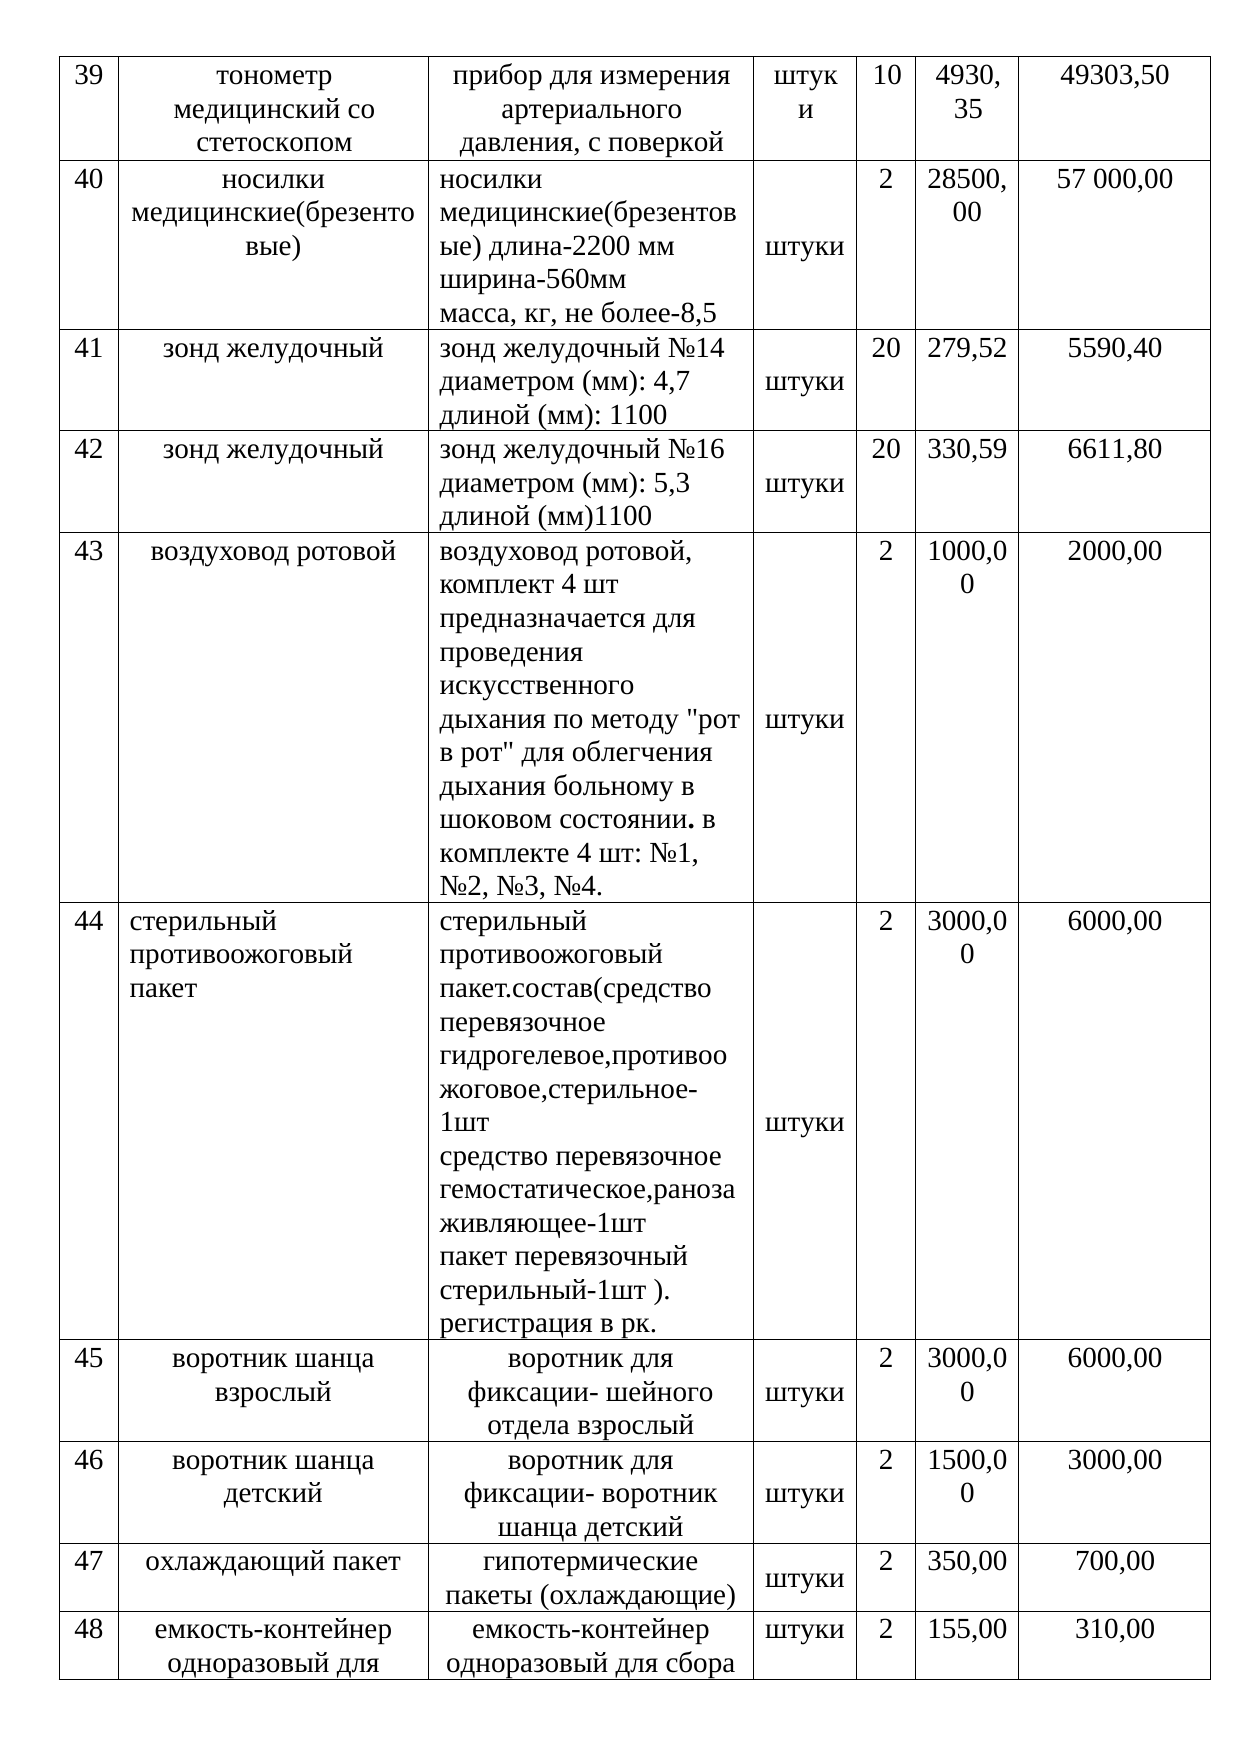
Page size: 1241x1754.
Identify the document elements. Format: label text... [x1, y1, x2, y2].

table_cell воротник для фиксации- шейного отдела взрослый [429, 1340, 753, 1441]
table_cell 2000,00 [1019, 533, 1210, 902]
table_cell тонометр медицинский со стетоскопом [119, 57, 428, 160]
table_cell штуки [754, 1340, 856, 1441]
table_cell 155,00 [916, 1612, 1018, 1679]
table_cell 330,59 [916, 431, 1018, 532]
table_cell 4930,35 [916, 57, 1018, 160]
table_cell 28500,00 [916, 161, 1018, 329]
table_cell 700,00 [1019, 1544, 1210, 1611]
table_cell 3000,00 [916, 903, 1018, 1339]
table_cell стерильный противоожоговый пакет [119, 903, 428, 1339]
table_cell 20 [857, 330, 915, 430]
table_cell 3000,00 [1019, 1442, 1210, 1542]
table_cell штуки [754, 330, 856, 430]
table_cell 10 [857, 57, 915, 160]
table_cell 49303,50 [1019, 57, 1210, 160]
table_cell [119, 1612, 428, 1679]
table_cell 2 [857, 161, 915, 329]
table_cell воротник шанца детский [119, 1442, 428, 1542]
table_cell 350,00 [916, 1544, 1018, 1611]
table_cell 310,00 [1019, 1612, 1210, 1679]
table_cell 2 [857, 1544, 915, 1611]
table_cell 57 000,00 [1019, 161, 1210, 329]
table_cell 2 [857, 1340, 915, 1441]
table_cell 6000,00 [1019, 1340, 1210, 1441]
table_cell воротник для фиксации- воротник шанца детский [429, 1442, 753, 1542]
table_cell 43 [60, 533, 118, 902]
table_cell 2 [857, 533, 915, 902]
table_cell штуки [754, 533, 856, 902]
table_cell штуки [754, 1612, 856, 1679]
table_cell 40 [60, 161, 118, 329]
table_cell 46 [60, 1442, 118, 1542]
table_cell зонд желудочный [119, 330, 428, 430]
table_cell штуки [754, 161, 856, 329]
table_cell зонд желудочный №16 диаметром (мм): 5,3 длиной (мм)1100 [429, 431, 753, 532]
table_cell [429, 1612, 753, 1679]
table_cell зонд желудочный [119, 431, 428, 532]
table_cell 1000,00 [916, 533, 1018, 902]
table_cell 42 [60, 431, 118, 532]
table_cell 45 [60, 1340, 118, 1441]
table_cell охлаждающий пакет [119, 1544, 428, 1611]
table_cell стерильный противоожоговый пакет.состав(средство перевязочное гидрогелевое,противоожоговое,стерильное-1шт средство перевязочное гемостатическое,ранозаживляющее-1шт пакет перевязочный стерильный-1шт ). регистрация в рк. [429, 903, 753, 1339]
table_cell штуки [754, 431, 856, 532]
table_cell 279,52 [916, 330, 1018, 430]
table_cell 48 [60, 1612, 118, 1679]
table_cell воздуховод ротовой [119, 533, 428, 902]
table_cell 20 [857, 431, 915, 532]
table_cell 2 [857, 903, 915, 1339]
table_cell 6611,80 [1019, 431, 1210, 532]
table_cell 1500,00 [916, 1442, 1018, 1542]
table_cell носилки медицинские(брезентовые) длина-2200 мм ширина-560мм масса, кг, не более-8,5 [429, 161, 753, 329]
table_cell носилки медицинские(брезентовые) [119, 161, 428, 329]
table_cell 41 [60, 330, 118, 430]
table_cell 2 [857, 1612, 915, 1679]
table_cell штуки [754, 1544, 856, 1611]
table_cell 44 [60, 903, 118, 1339]
table_cell штуки [754, 57, 856, 160]
table_cell гипотермические пакеты (охлаждающие) [429, 1544, 753, 1611]
table_cell 39 [60, 57, 118, 160]
table_cell 5590,40 [1019, 330, 1210, 430]
table_cell зонд желудочный №14 диаметром (мм): 4,7 длиной (мм): 1100 [429, 330, 753, 430]
table_cell штуки [754, 903, 856, 1339]
table_cell воздуховод ротовой, комплект 4 шт предназначается для проведения искусственного дыхания по методу "рот в рот" для облегчения дыхания больному в шоковом состоянии. в комплекте 4 шт: №1, №2, №3, №4. [429, 533, 753, 902]
table_cell воротник шанца взрослый [119, 1340, 428, 1441]
table_cell 2 [857, 1442, 915, 1542]
table_cell 47 [60, 1544, 118, 1611]
table_cell 6000,00 [1019, 903, 1210, 1339]
table_cell штуки [754, 1442, 856, 1542]
table_cell прибор для измерения артериального давления, с поверкой [429, 57, 753, 160]
table_cell 3000,00 [916, 1340, 1018, 1441]
